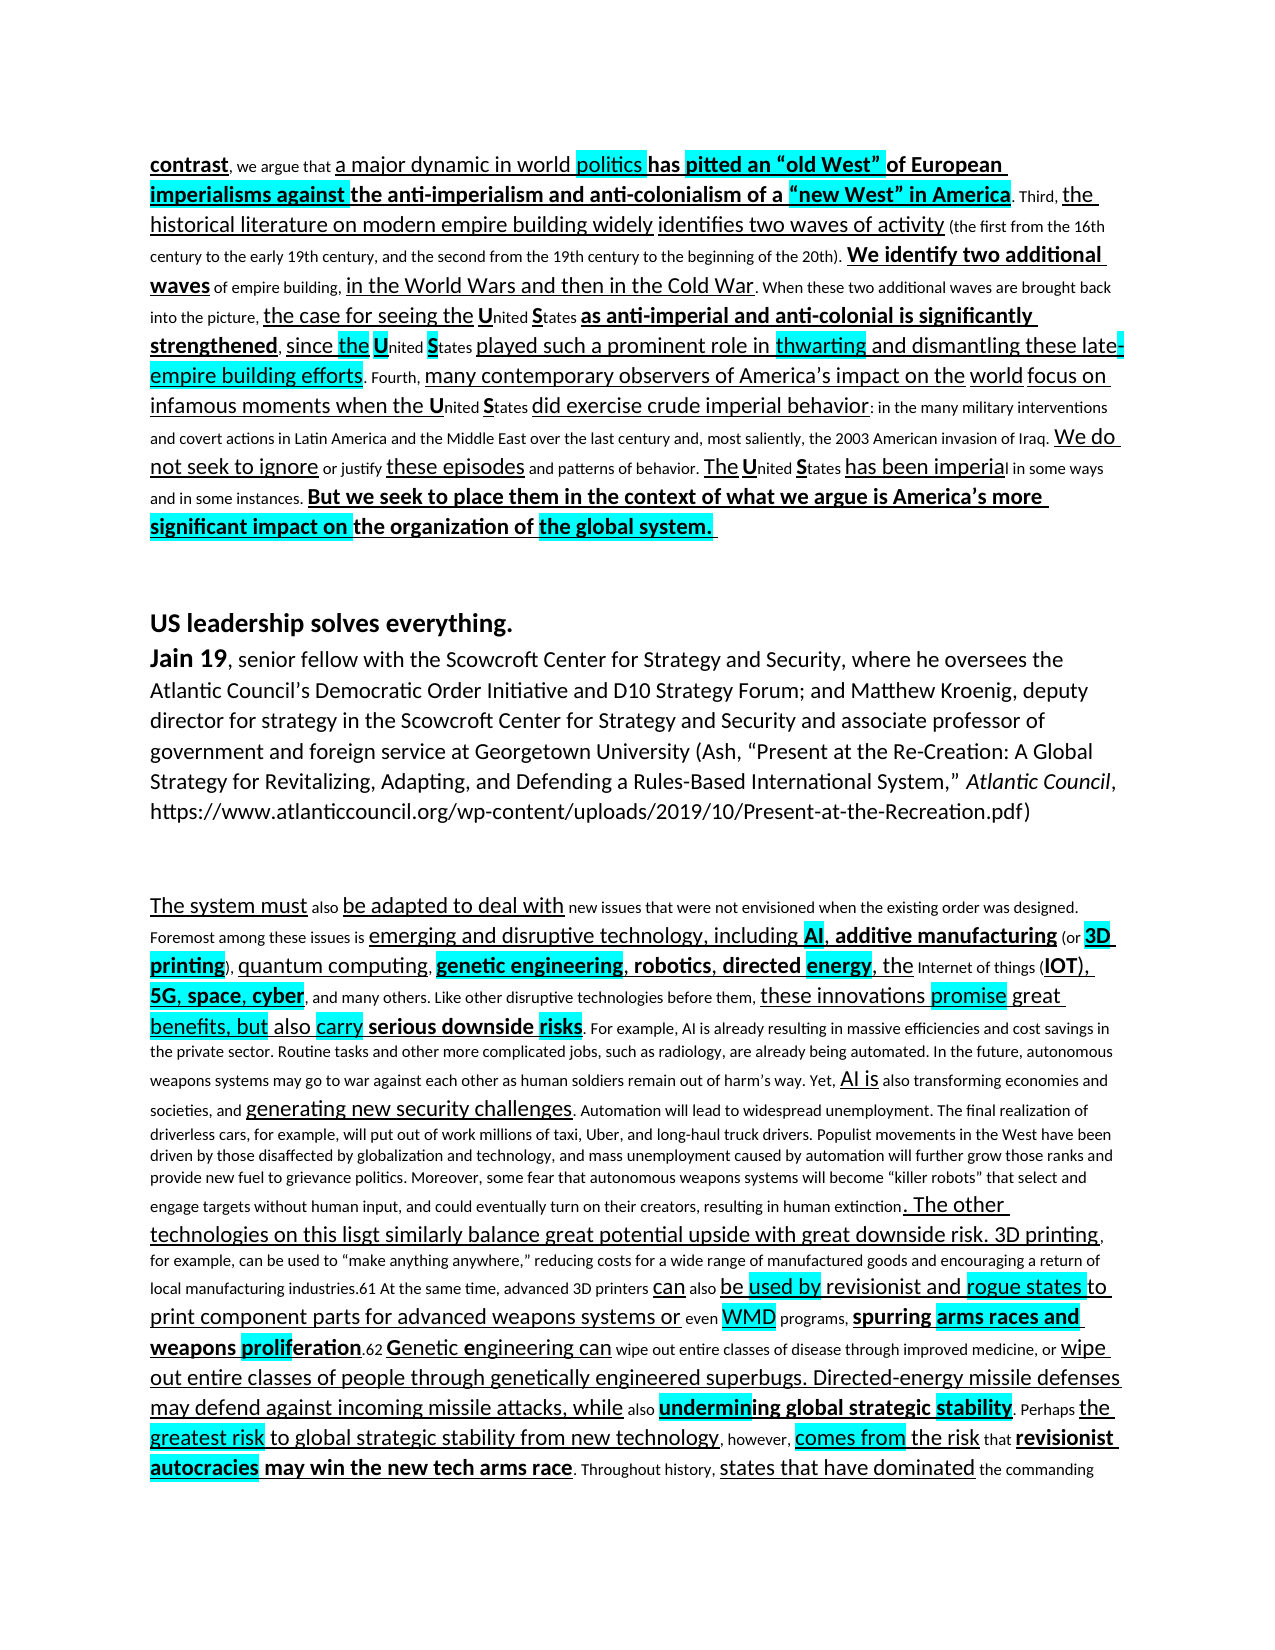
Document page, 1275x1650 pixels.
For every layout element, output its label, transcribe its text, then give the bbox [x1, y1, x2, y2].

text Jain 19, senior fellow with the Scowcroft Center for Strategy and Security, where he oversees the Atlantic Council’s Democratic Order Initiative and D10 Strategy Forum; and Matthew Kroenig, deputy director for strategy in the Scowcroft Center for Strategy and Security and associate professor of government and foreign service at Georgetown University (Ash, “Present at the Re-Creation: A Global Strategy for Revitalizing, Adapting, and Defending a Rules-Based International System,” Atlantic Council, https://www.atlanticcouncil.org/wp-content/uploads/2019/10/Present-at-the-Recreation.pdf) [150, 641, 1125, 825]
subtitle US leadership solves everything. [150, 606, 1125, 639]
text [150, 891, 1125, 1482]
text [150, 150, 1125, 541]
